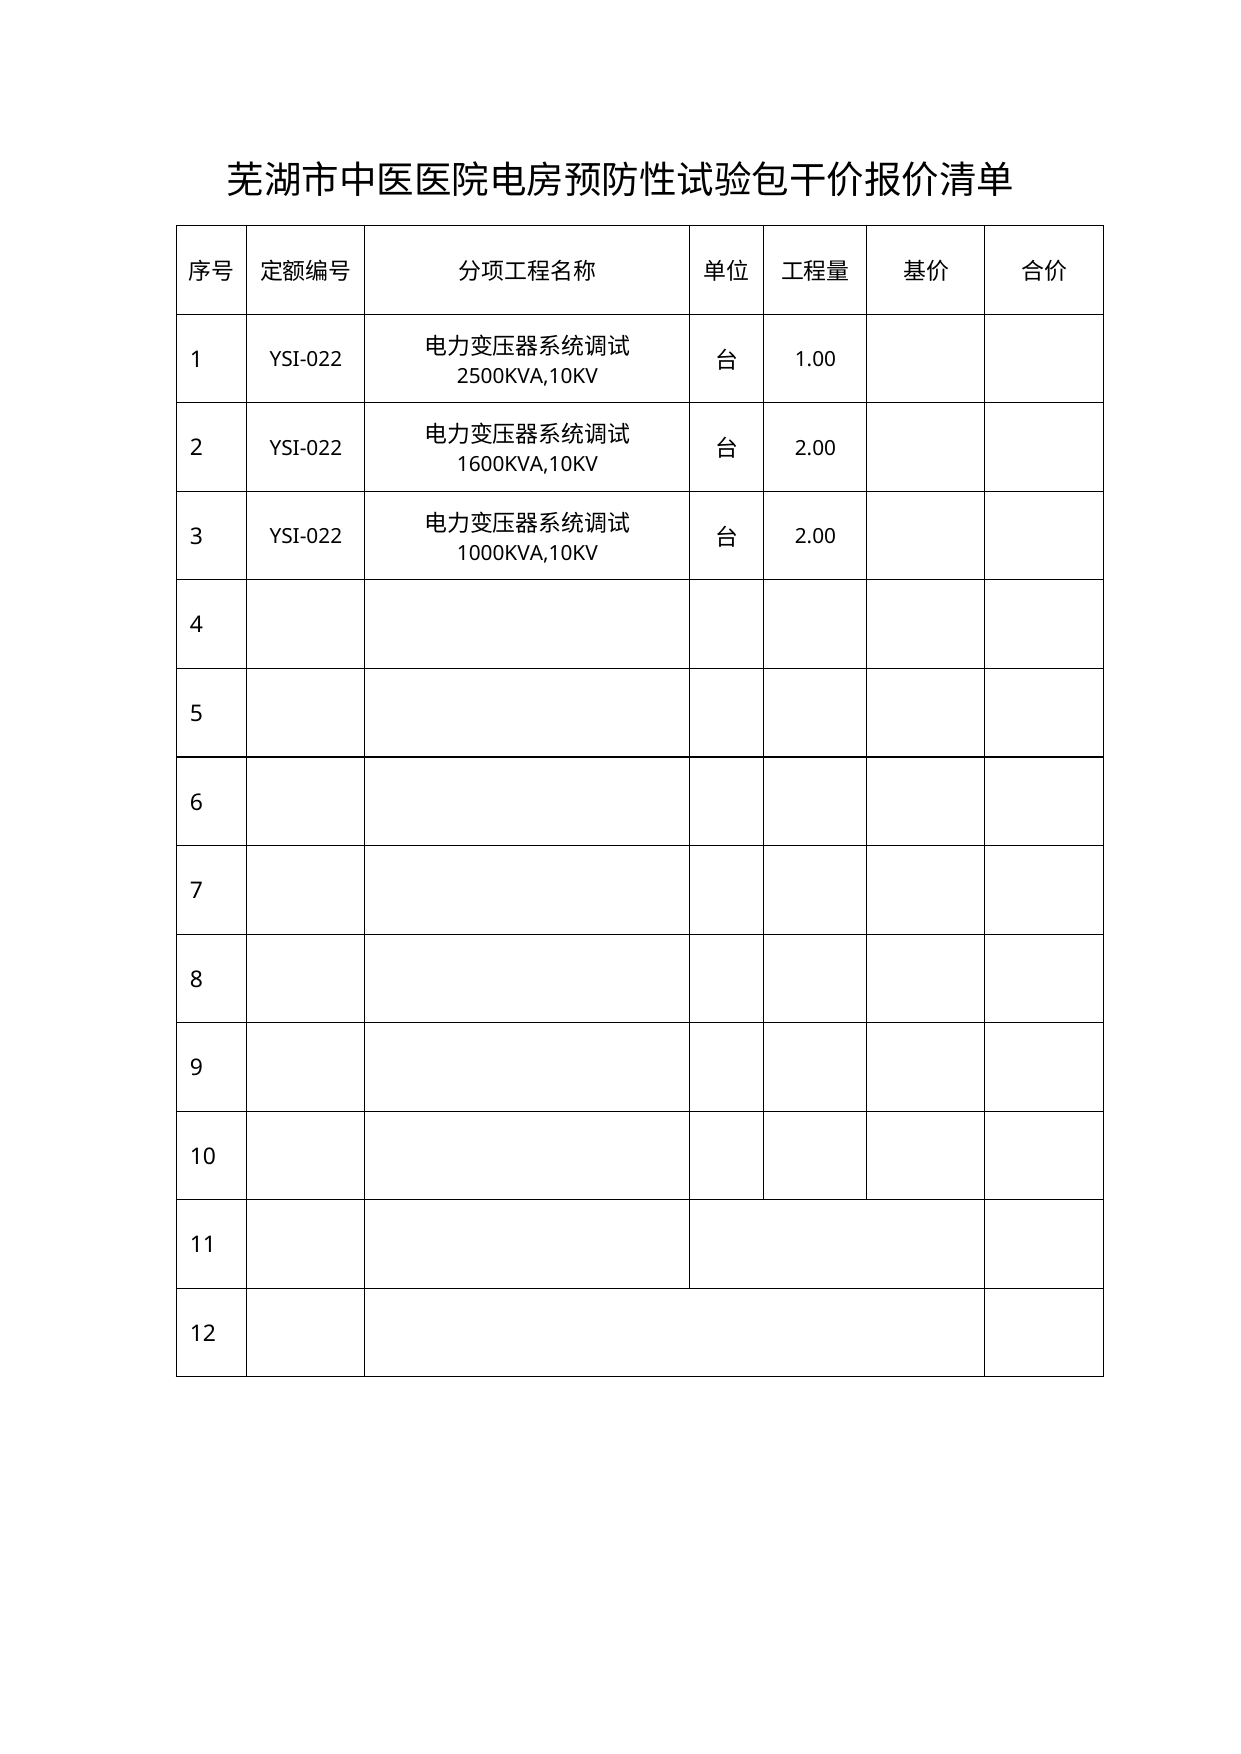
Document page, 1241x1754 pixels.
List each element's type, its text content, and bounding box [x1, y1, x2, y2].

table_cell [867, 315, 984, 402]
table_cell [985, 1112, 1103, 1199]
table_cell [985, 403, 1103, 491]
table_cell [867, 1112, 984, 1199]
table_cell YSI-022 [247, 403, 364, 491]
table_cell [867, 846, 984, 933]
table_cell [247, 1112, 364, 1199]
table_cell [177, 846, 246, 933]
table_cell [177, 1200, 246, 1288]
table_cell [867, 403, 984, 491]
table_cell [177, 1289, 246, 1376]
table_cell 2.00 [764, 403, 866, 491]
table_cell [177, 1112, 246, 1199]
table_cell 电力变压器系统调试2500KVA,10KV [365, 315, 689, 402]
table_cell [177, 580, 246, 668]
text 芜湖市中医医院电房预防性试验包干价报价清单 [187, 150, 1053, 204]
table_cell YSI-022 [247, 315, 364, 402]
table_cell [365, 669, 689, 756]
table_cell [867, 935, 984, 1022]
table_cell [247, 669, 364, 756]
table_cell [764, 669, 866, 756]
table_cell [365, 846, 689, 933]
table_cell [365, 758, 689, 845]
table_header 基价 [867, 226, 984, 314]
table_cell [690, 669, 763, 756]
table_cell [177, 315, 246, 402]
table_cell [365, 1023, 689, 1111]
table_cell [247, 935, 364, 1022]
table_cell [985, 315, 1103, 402]
table_header 单位 [690, 226, 763, 314]
table_cell [690, 846, 763, 933]
table_cell 2.00 [764, 492, 866, 579]
table_cell 电力变压器系统调试1600KVA,10KV [365, 403, 689, 491]
table_cell [690, 1023, 763, 1111]
table_cell [690, 935, 763, 1022]
table_cell [764, 1112, 866, 1199]
table_cell [177, 403, 246, 491]
table_cell [985, 492, 1103, 579]
table_cell [247, 1023, 364, 1111]
table_cell [365, 935, 689, 1022]
table_cell [764, 1023, 866, 1111]
table_cell [690, 1112, 763, 1199]
table_cell [985, 580, 1103, 668]
table_cell 台 [690, 492, 763, 579]
table_cell [867, 1023, 984, 1111]
table_header 合价 [985, 226, 1103, 314]
table_cell [247, 1289, 364, 1376]
table_cell [764, 580, 866, 668]
table_cell YSI-022 [247, 492, 364, 579]
table_cell [365, 580, 689, 668]
table_cell [247, 758, 364, 845]
table_cell [177, 935, 246, 1022]
table_cell [985, 846, 1103, 933]
table_cell [985, 1200, 1103, 1288]
table_cell [690, 1200, 984, 1288]
table_header 序号 [177, 226, 246, 314]
table_cell 台 [690, 315, 763, 402]
table_cell [867, 580, 984, 668]
table_cell [985, 758, 1103, 845]
table_cell [247, 846, 364, 933]
table_cell [764, 846, 866, 933]
table_cell [177, 1023, 246, 1111]
table_cell [867, 492, 984, 579]
table_cell [365, 1200, 689, 1288]
table_cell [177, 669, 246, 756]
table_cell [690, 758, 763, 845]
table_cell 电力变压器系统调试1000KVA,10KV [365, 492, 689, 579]
table_cell [247, 1200, 364, 1288]
table_cell [365, 1112, 689, 1199]
table_cell [365, 1289, 984, 1376]
table_cell [985, 1023, 1103, 1111]
table_cell [764, 758, 866, 845]
table_cell 1.00 [764, 315, 866, 402]
table_header 工程量 [764, 226, 866, 314]
table_cell [985, 1289, 1103, 1376]
table_header 分项工程名称 [365, 226, 689, 314]
table_cell [177, 758, 246, 845]
table_cell [177, 492, 246, 579]
table_cell [867, 669, 984, 756]
table_cell [764, 935, 866, 1022]
table_cell [985, 935, 1103, 1022]
table_cell [867, 758, 984, 845]
table_cell 台 [690, 403, 763, 491]
table_cell [690, 580, 763, 668]
table_cell [985, 669, 1103, 756]
table_header 定额编号 [247, 226, 364, 314]
table_cell [247, 580, 364, 668]
